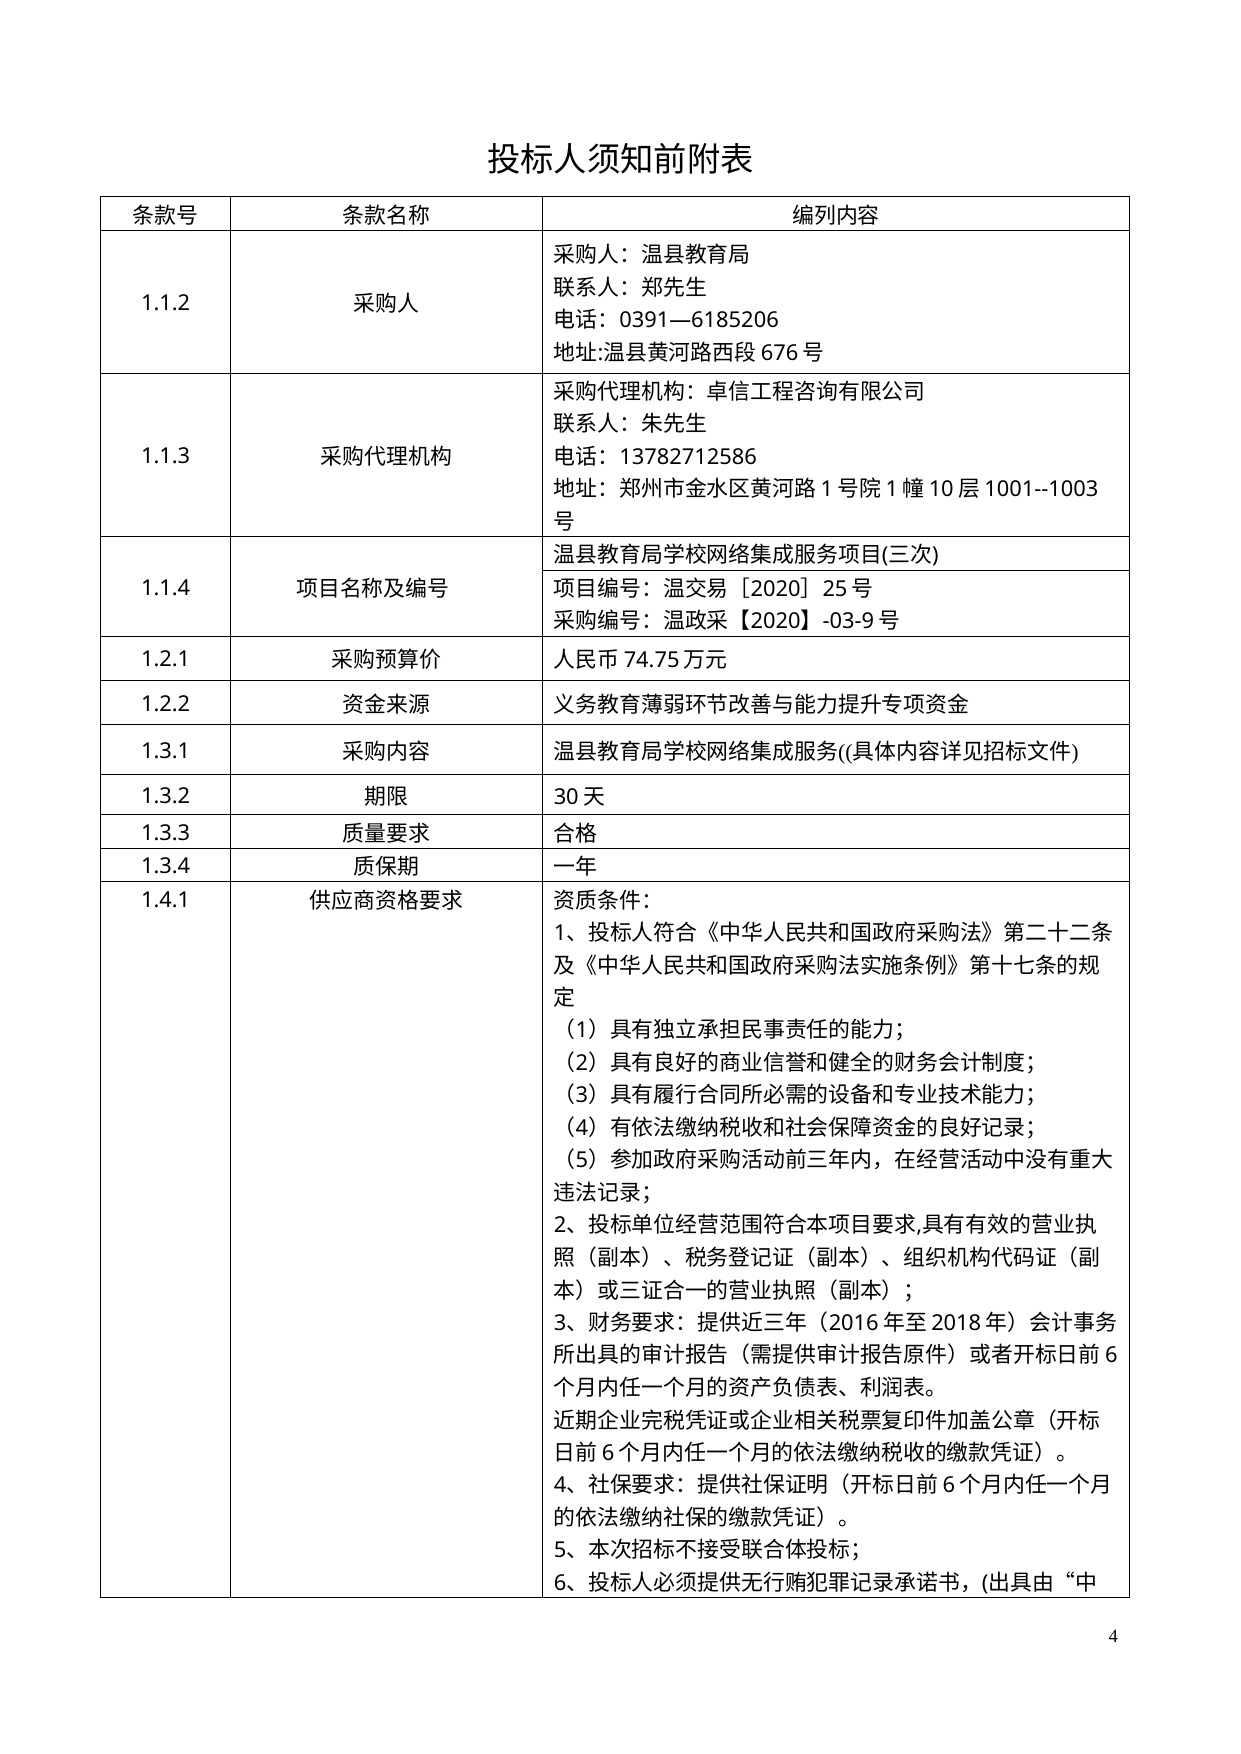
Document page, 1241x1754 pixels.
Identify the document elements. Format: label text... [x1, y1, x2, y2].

table_cell 供应商资格要求 [231, 882, 542, 1597]
table_cell 义务教育薄弱环节改善与能力提升专项资金 [543, 681, 1129, 724]
table_cell 采购代理机构 [231, 374, 542, 536]
table_cell 温县教育局学校网络集成服务((具体内容详见招标文件) [543, 725, 1129, 774]
table_cell 1.2.2 [101, 681, 230, 724]
table_cell 1.1.2 [101, 231, 230, 372]
table_cell 项目名称及编号 [231, 537, 542, 636]
table_header 编列内容 [543, 197, 1129, 230]
table_cell 资金来源 [231, 681, 542, 724]
table_cell 1.4.1 [101, 882, 230, 1597]
table_cell 30天 [543, 775, 1129, 814]
table_cell 1.3.1 [101, 725, 230, 774]
table_header 条款号 [101, 197, 230, 230]
table_cell 人民币74.75万元 [543, 637, 1129, 680]
table_cell 采购人 [231, 231, 542, 372]
table_header 条款名称 [231, 197, 542, 230]
table_cell 采购内容 [231, 725, 542, 774]
table_cell 1.1.3 [101, 374, 230, 536]
table_cell 项目编号：温交易［2020］25号 采购编号：温政采【2020】-03-9号 [543, 571, 1129, 636]
subtitle 投标人须知前附表 [113, 124, 1127, 189]
table_cell 1.3.4 [101, 849, 230, 881]
table_cell 1.2.1 [101, 637, 230, 680]
table_cell 1.3.2 [101, 775, 230, 814]
table_cell 采购预算价 [231, 637, 542, 680]
table_cell 1.1.4 [101, 537, 230, 636]
table_cell 1.3.3 [101, 815, 230, 848]
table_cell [543, 882, 1129, 1597]
table_cell 合格 [543, 815, 1129, 848]
table_cell 期限 [231, 775, 542, 814]
table_cell 温县教育局学校网络集成服务项目(三次) [543, 537, 1129, 569]
table_cell 采购人：温县教育局 联系人：郑先生 电话：0391—6185206 地址:温县黄河路西段676号 [543, 231, 1129, 372]
table_cell 一年 [543, 849, 1129, 881]
table_cell 质量要求 [231, 815, 542, 848]
table_cell 质保期 [231, 849, 542, 881]
table_cell 采购代理机构：卓信工程咨询有限公司 联系人：朱先生 电话：13782712586 地址：郑州市金水区黄河路1号院1幢10层1001--1003号 [543, 374, 1129, 536]
